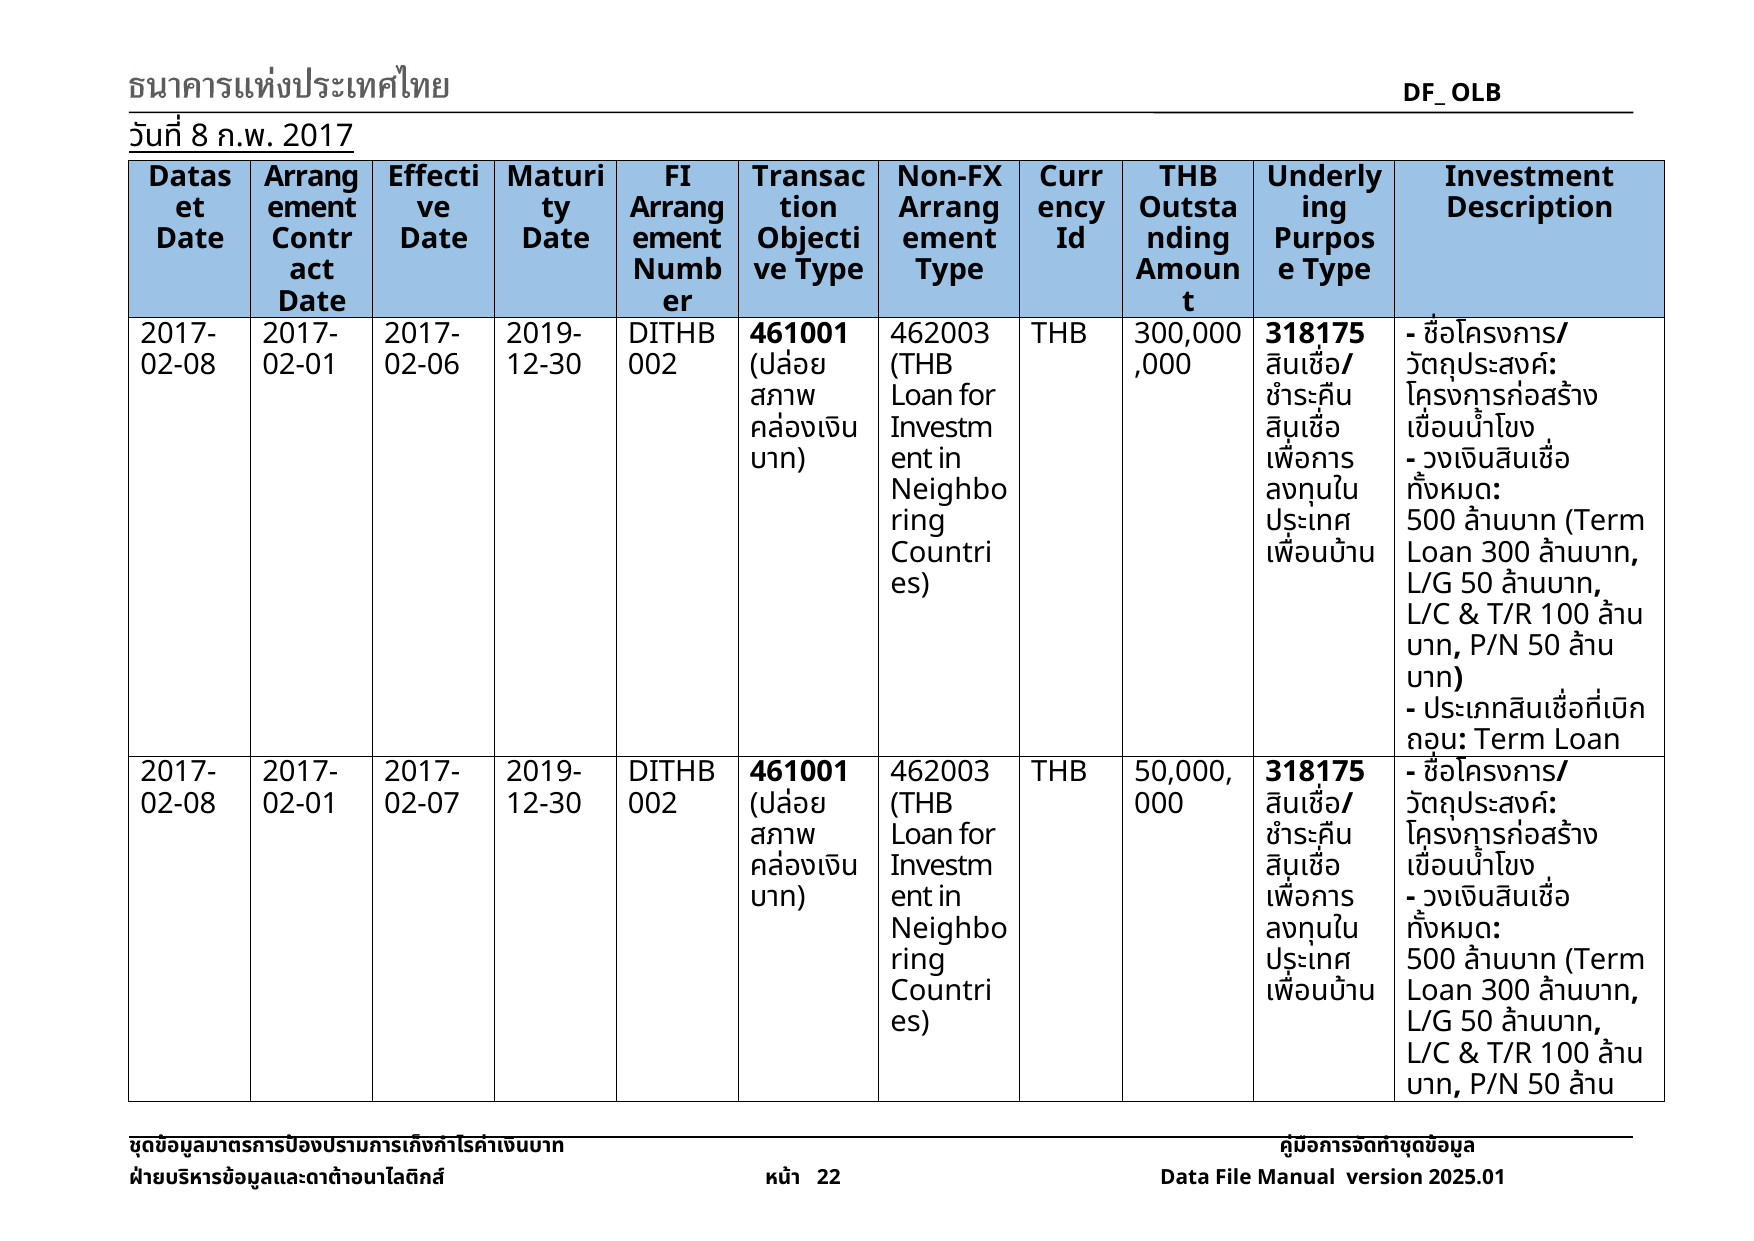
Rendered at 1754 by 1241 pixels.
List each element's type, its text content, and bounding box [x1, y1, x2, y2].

table_cell 50,000,000 [1123, 757, 1253, 1101]
table_cell 462003 (THB Loan for Investment in Neighboring Countries) [879, 757, 1019, 1101]
table_cell 2017-02-01 [251, 318, 372, 756]
table_header Underlying Purpose Type [1254, 161, 1394, 317]
text วันที่ 8 ก.พ. 2017 [129, 112, 1634, 160]
table_header Non-FX Arrangement Type [879, 161, 1019, 317]
table_cell 462003 (THB Loan for Investment in Neighboring Countries) [879, 318, 1019, 756]
table_cell 2019-12-30 [495, 757, 616, 1101]
table_header FI Arrangement Number [617, 161, 738, 317]
table_cell 461001 (ปล่อยสภาพคล่องเงินบาท) [739, 318, 878, 756]
table_cell 2019-12-30 [495, 318, 616, 756]
table_cell 2017-02-06 [373, 318, 494, 756]
table_header Effective Date [373, 161, 494, 317]
table_cell 2017-02-01 [251, 757, 372, 1101]
table_cell 461001 (ปล่อยสภาพคล่องเงินบาท) [739, 757, 878, 1101]
table_cell THB [1020, 757, 1122, 1101]
table_header Maturity Date [495, 161, 616, 317]
table_cell - ชื่อโครงการ/ วัตถุประสงค์: โครงการก่อสร้างเขื่อนน้ำโขง - วงเงินสินเชื่อทั้งหมด: 500 ล้านบาท (Term Loan 300 ล้านบาท, L/G 50 ล้านบาท, L/C & T/R 100 ล้านบาท, P/N 50 ล้านบาท) - ประเภทสินเชื่อที่เบิกถอน: Term Loan [1395, 318, 1664, 756]
table_header Currency Id [1020, 161, 1122, 317]
table_header Transaction Objective Type [739, 161, 878, 317]
table_cell DITHB002 [617, 318, 738, 756]
table_cell 300,000,000 [1123, 318, 1253, 756]
table_cell 318175 สินเชื่อ/ชำระคืนสินเชื่อเพื่อการลงทุนในประเทศเพื่อนบ้าน [1254, 757, 1394, 1101]
table_cell THB [1020, 318, 1122, 756]
table_cell 2017-02-08 [129, 757, 250, 1101]
table_cell 2017-02-07 [373, 757, 494, 1101]
table_cell 2017-02-08 [129, 318, 250, 756]
table_header Investment Description [1395, 161, 1664, 317]
table_header Dataset Date [129, 161, 250, 317]
table_header THB Outstanding Amount [1123, 161, 1253, 317]
table_cell 318175 สินเชื่อ/ชำระคืนสินเชื่อเพื่อการลงทุนในประเทศเพื่อนบ้าน [1254, 318, 1394, 756]
picture [128, 63, 451, 102]
table_cell DITHB002 [617, 757, 738, 1101]
table_header Arrangement Contract Date [251, 161, 372, 317]
